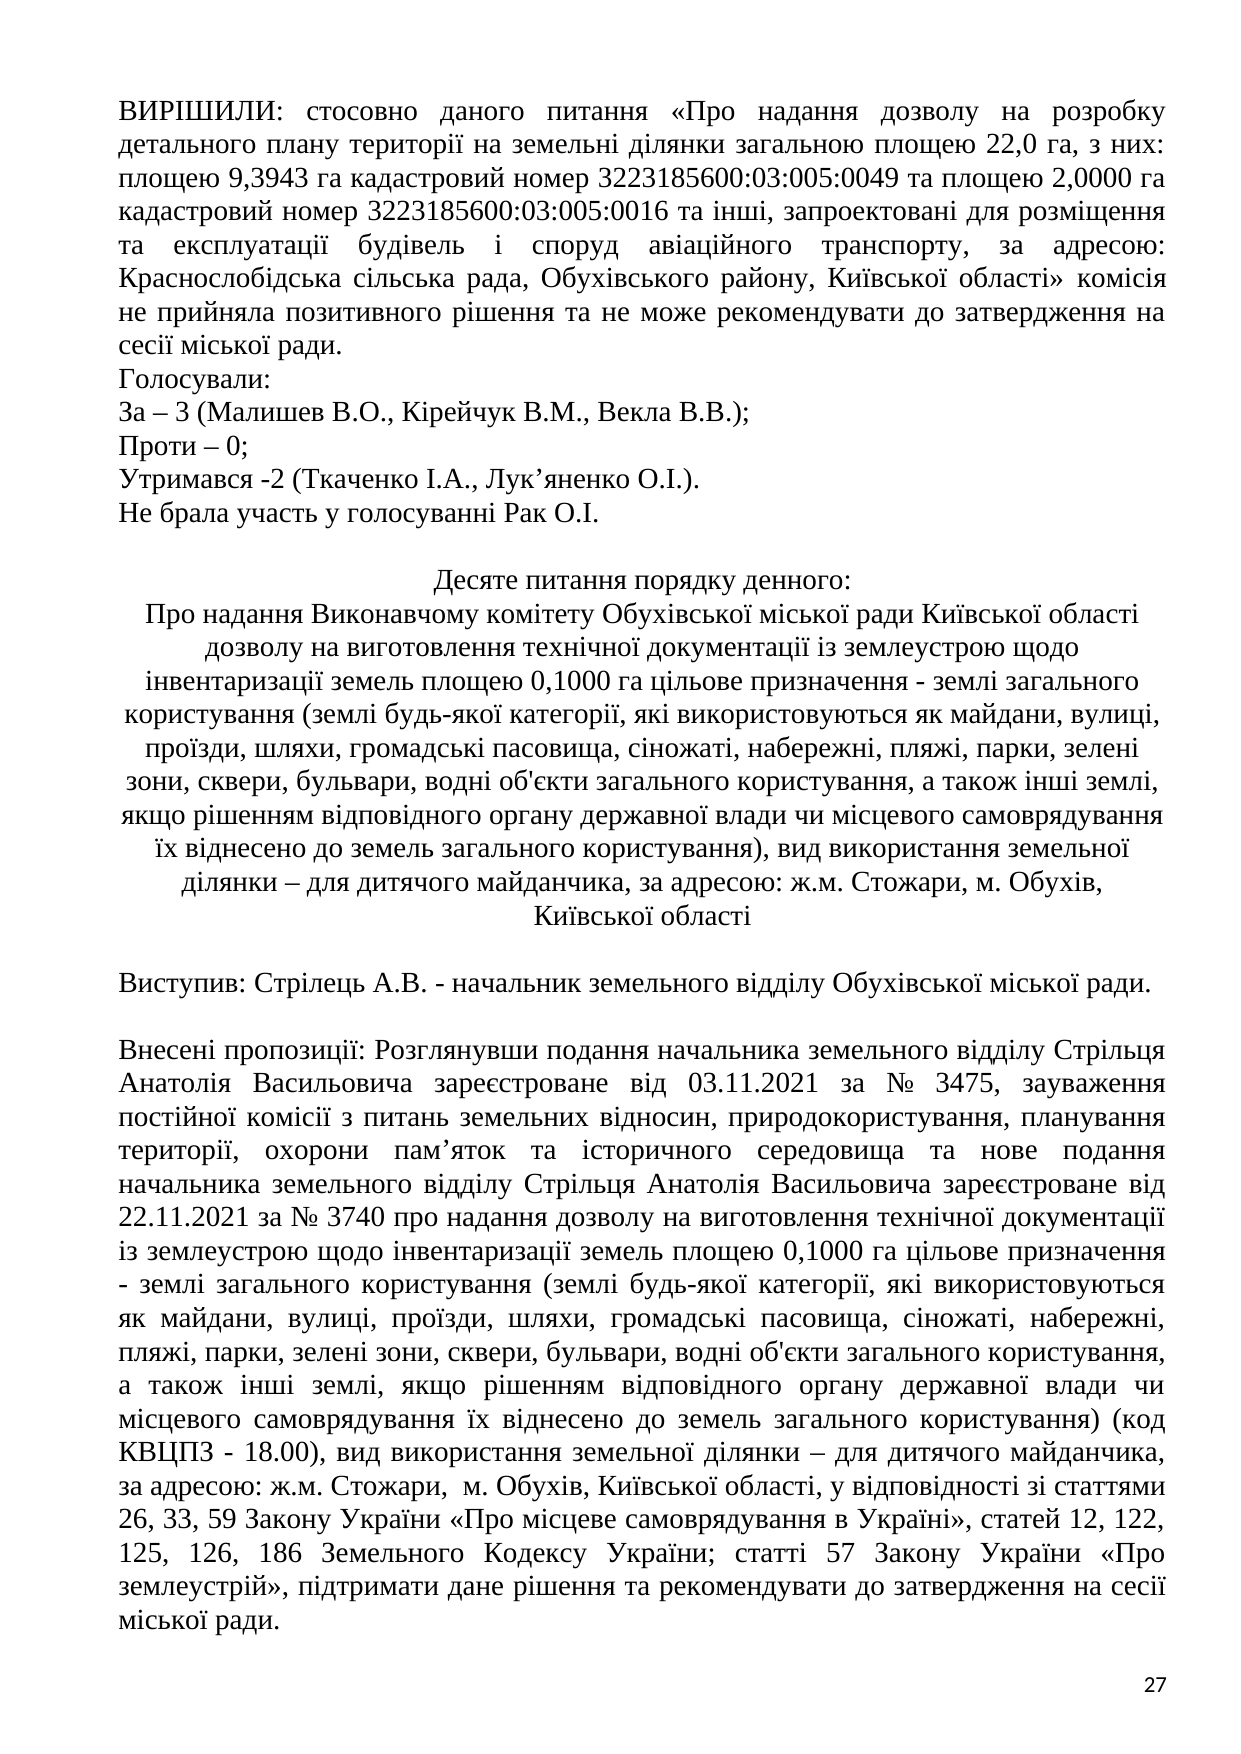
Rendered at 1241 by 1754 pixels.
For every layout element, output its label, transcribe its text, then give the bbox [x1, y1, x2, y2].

text Утримався -2 (Ткаченко І.А., Лук’яненко О.І.). [118, 462, 1167, 495]
text Десяте питання порядку денного: [118, 562, 1167, 596]
text За – 3 (Малишев В.О., Кірейчук В.М., Векла В.В.); [118, 394, 1167, 428]
text Виступив: Стрілець А.В. - начальник земельного відділу Обухівської міської ради. [118, 965, 1167, 998]
text Не брала участь у голосуванні Рак О.І. [118, 495, 1167, 529]
list Внесені пропозиції: Розглянувши подання начальника земельного відділу Стрільця Анатолія Васильовича зареєстроване від 03.11.2021 за № 3475, зауваження постійної комісії з питань земельних відносин, природокористування, планування території, охорони пам’яток та історичного середовища та нове подання начальника земельного відділу Стрільця Анатолія Васильовича зареєстроване від 22.11.2021 за № 3740 про надання дозволу на виготовлення технічної документації із землеустрою щодо інвентаризації земель площею 0,1000 га цільове призначення - землі загального користування (землі будь-якої категорії, які використовуються як майдани, вулиці, проїзди, шляхи, громадські пасовища, сіножаті, набережні, пляжі, парки, зелені зони, сквери, бульвари, водні об'єкти загального користування, а також інші землі, якщо рішенням відповідного органу державної влади чи місцевого самоврядування їх віднесено до земель загального користування) (код КВЦПЗ - 18.00), вид використання земельної ділянки – для дитячого майданчика, за адресою: ж.м. Стожари, м. Обухів, Київської області, у відповідності зі статтями 26, 33, 59 Закону України «Про місцеве самоврядування в Україні», статей 12, 122, 125, 126, 186 Земельного Кодексу України; статті 57 Закону України «Про землеустрій», підтримати дане рішення та рекомендувати до затвердження на сесії міської ради. [118, 1032, 1167, 1636]
text Проти – 0; [118, 428, 1167, 462]
text Голосували: [118, 361, 1167, 394]
text ВИРІШИЛИ: стосовно даного питання «Про надання дозволу на розробку детального плану території на земельні ділянки загальною площею 22,0 га, з них: площею 9,3943 га кадастровий номер 3223185600:03:005:0049 та площею 2,0000 га кадастровий номер 3223185600:03:005:0016 та інші, запроектовані для розміщення та експлуатації будівель і споруд авіаційного транспорту, за адресою: Краснослобідська сільська рада, Обухівського району, Київської області» комісія не прийняла позитивного рішення та не може рекомендувати до затвердження на сесії міської ради. [118, 93, 1167, 361]
text Про надання Виконавчому комітету Обухівської міської ради Київської області дозволу на виготовлення технічної документації із землеустрою щодо інвентаризації земель площею 0,1000 га цільове призначення - землі загального користування (землі будь-якої категорії, які використовуються як майдани, вулиці, проїзди, шляхи, громадські пасовища, сіножаті, набережні, пляжі, парки, зелені зони, сквери, бульвари, водні об'єкти загального користування, а також інші землі, якщо рішенням відповідного органу державної влади чи місцевого самоврядування їх віднесено до земель загального користування), вид використання земельної ділянки – для дитячого майданчика, за адресою: ж.м. Стожари, м. Обухів, Київської області [118, 596, 1167, 931]
